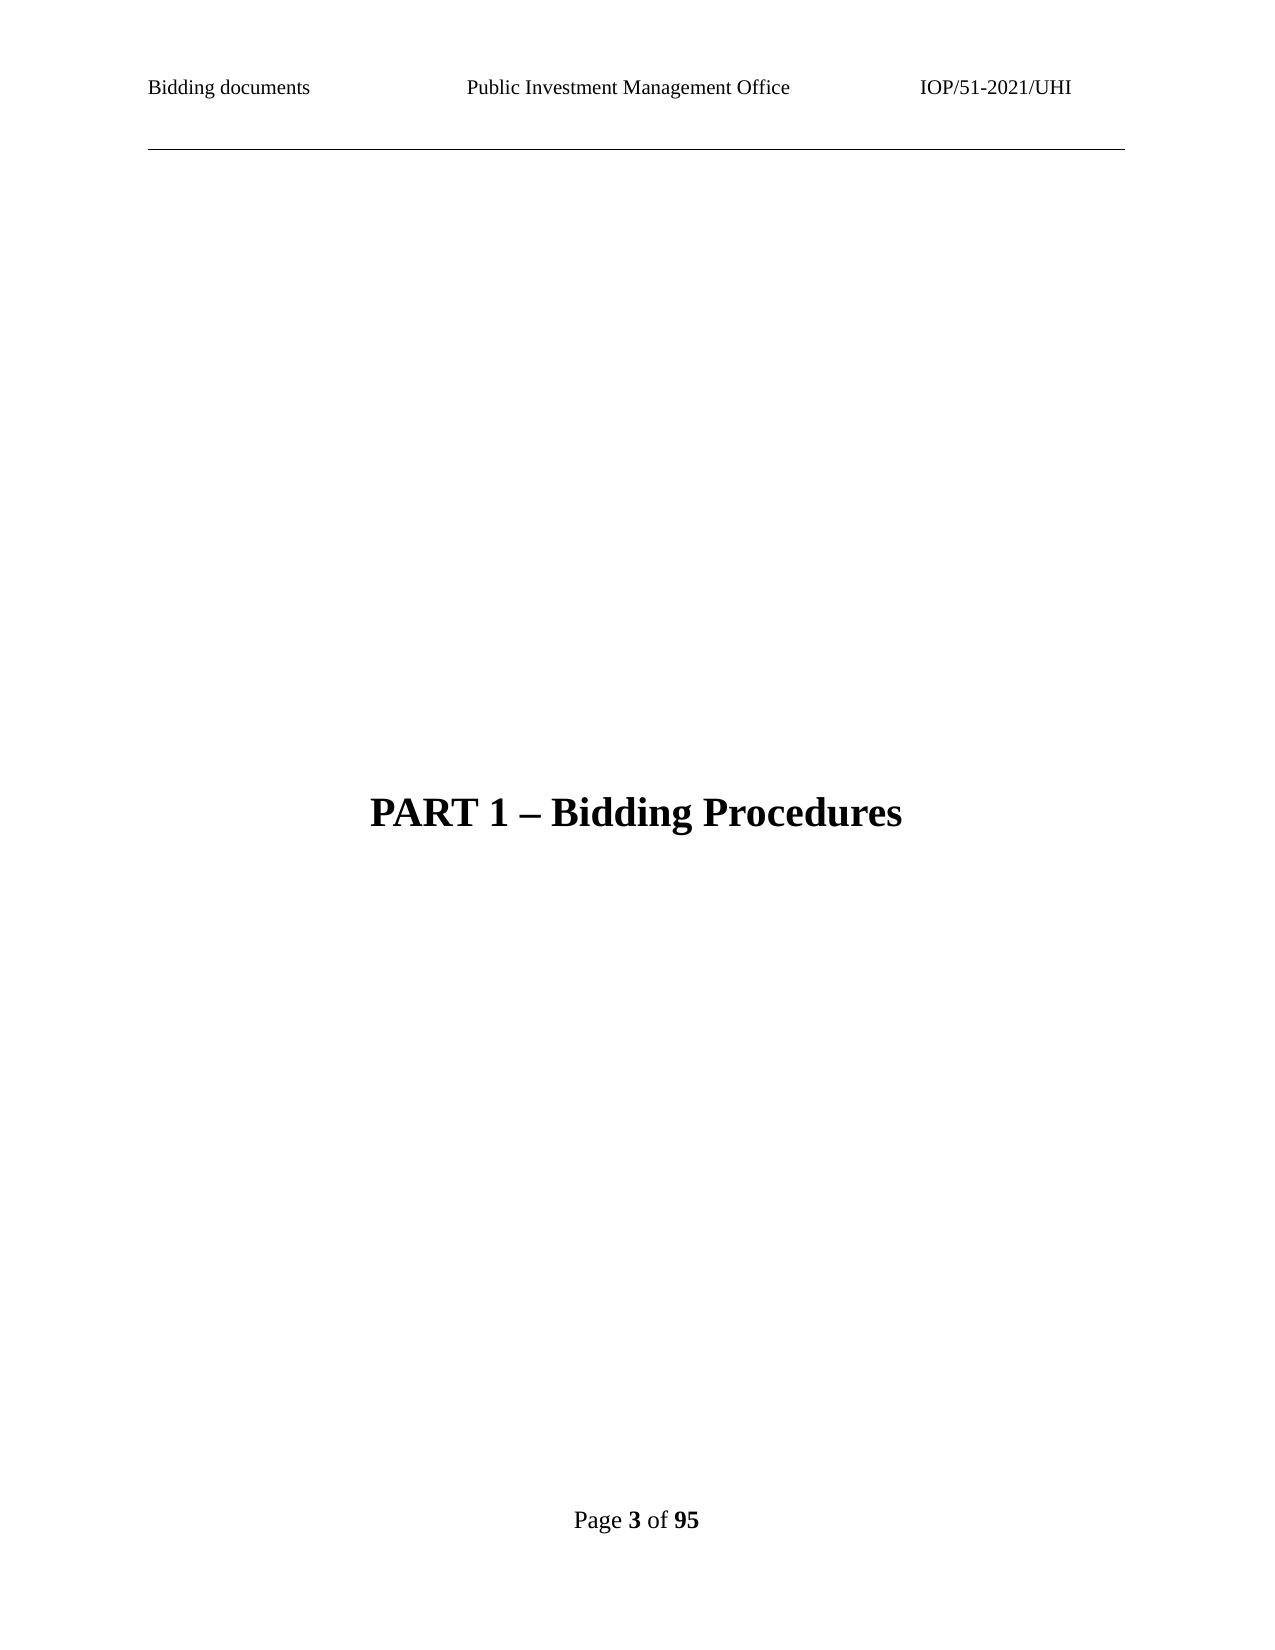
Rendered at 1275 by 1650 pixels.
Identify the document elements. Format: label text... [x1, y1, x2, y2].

subtitle PART 1 – Bidding Procedures [148, 787, 1125, 835]
